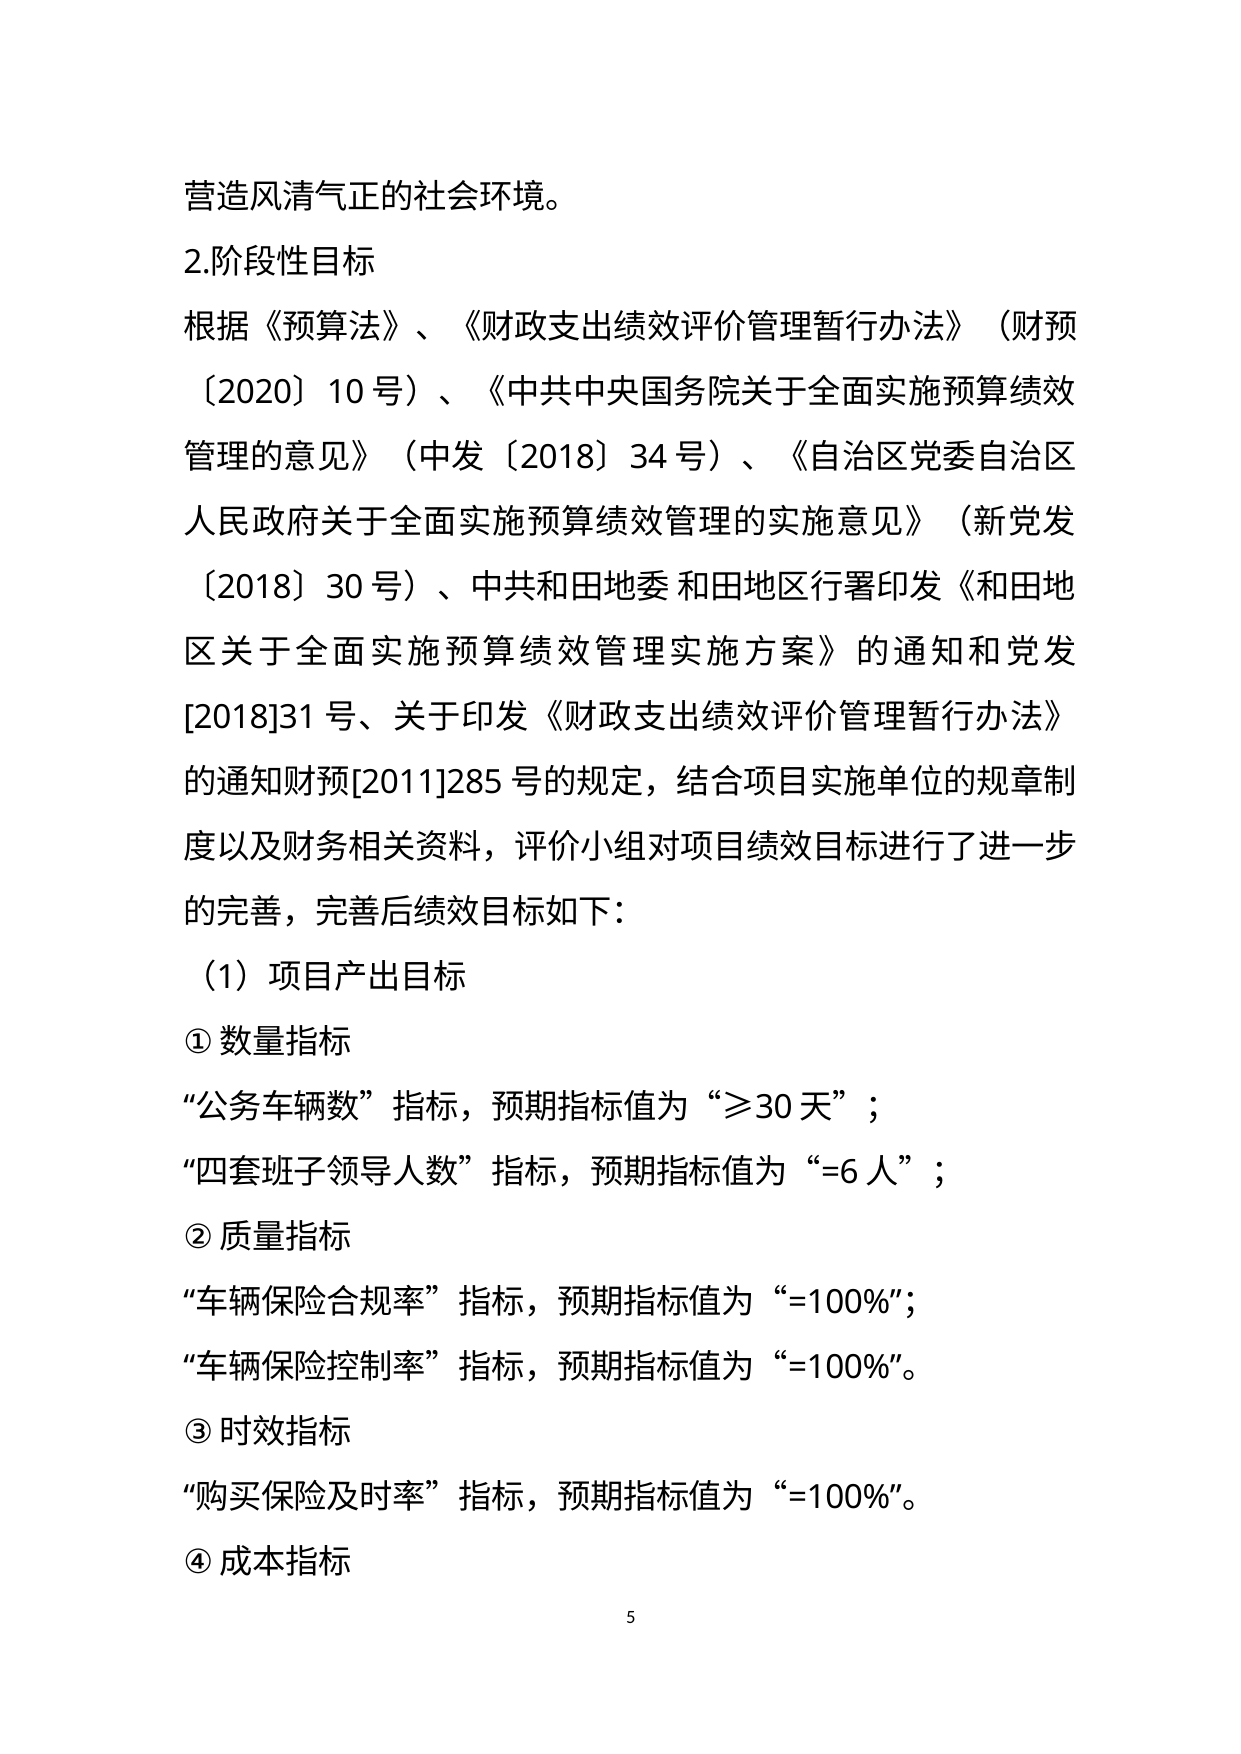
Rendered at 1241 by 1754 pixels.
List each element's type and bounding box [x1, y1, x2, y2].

text [183, 162, 1078, 1592]
